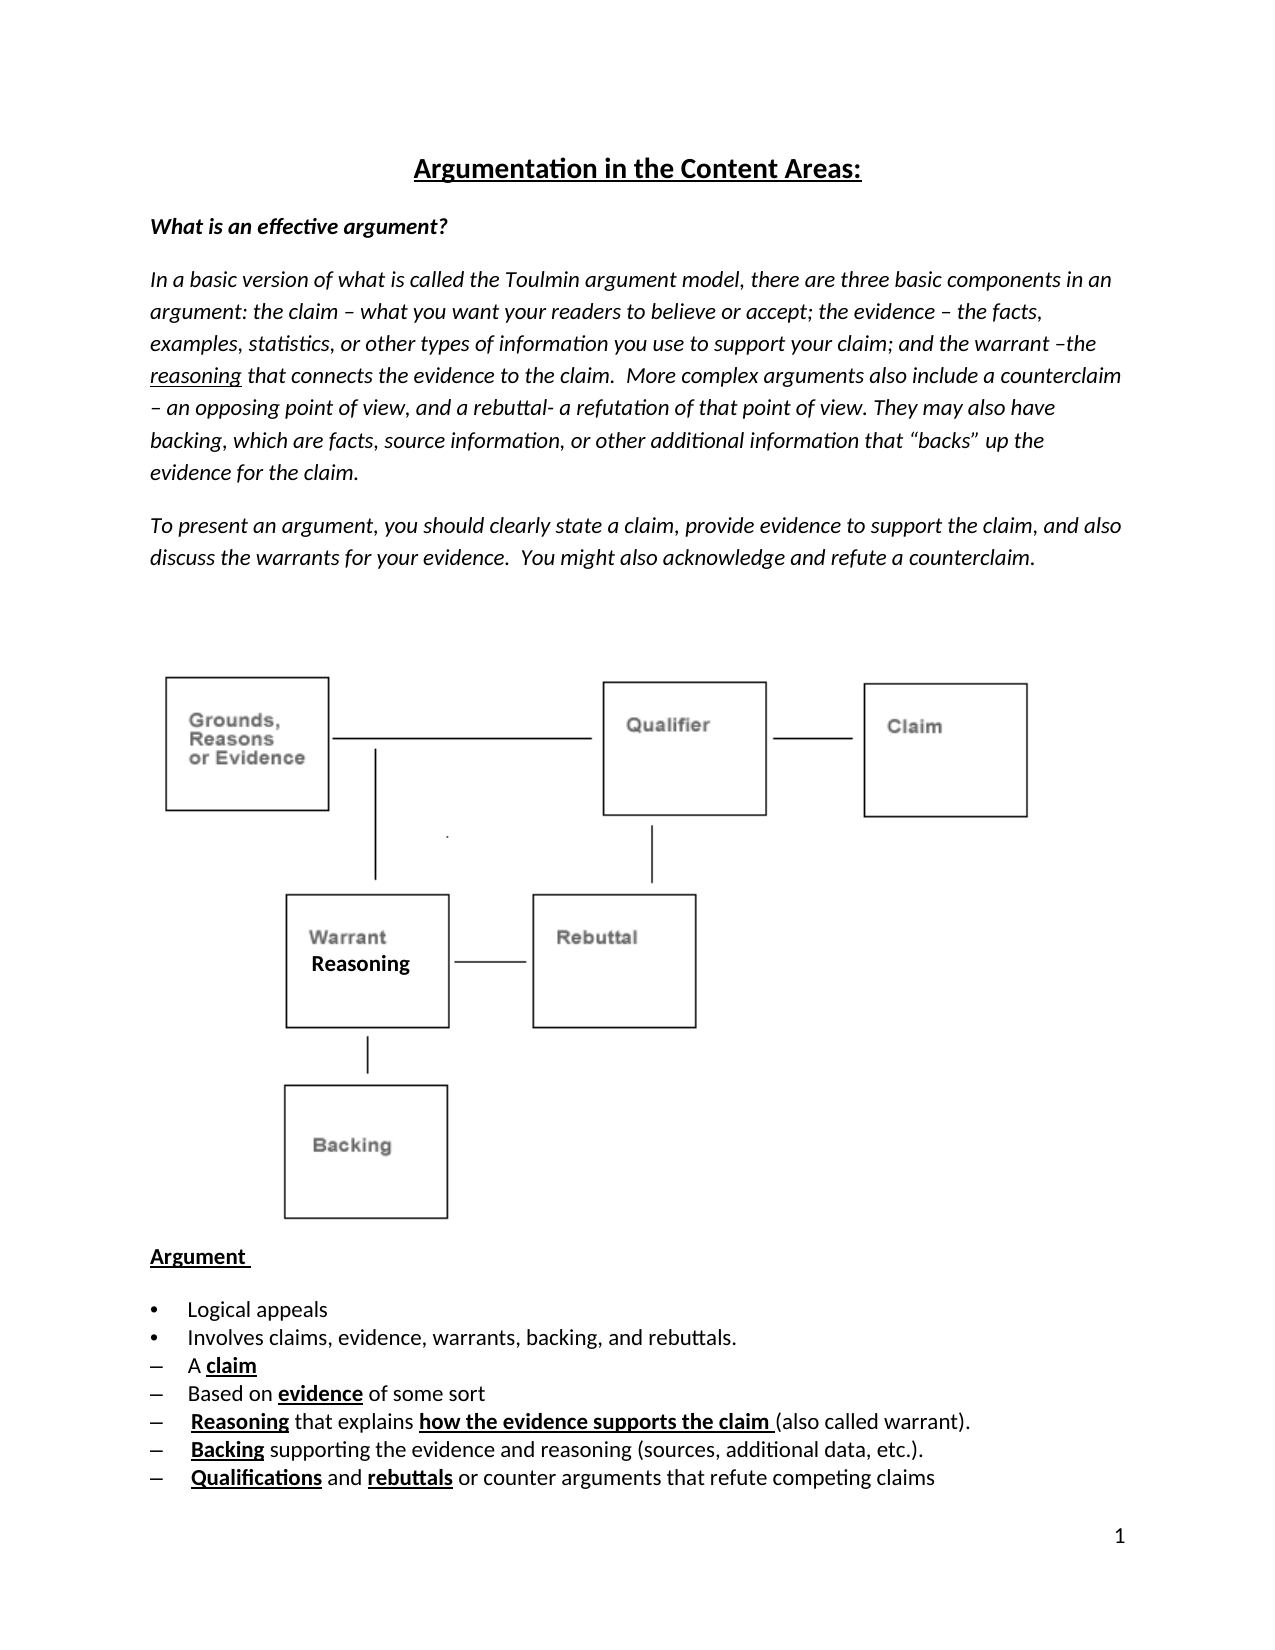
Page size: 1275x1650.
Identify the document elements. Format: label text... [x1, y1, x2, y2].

list Involves claims, evidence, warrants, backing, and rebuttals. [150, 1323, 1125, 1351]
text To present an argument, you should clearly state a claim, provide evidence to support the claim, and also discuss the warrants for your evidence. You might also acknowledge and refute a counterclaim. [150, 511, 1125, 571]
picture [150, 649, 1039, 1238]
list A claim [150, 1351, 1125, 1379]
list Qualifications and rebuttals or counter arguments that refute competing claims [150, 1463, 1125, 1491]
list Logical appeals [150, 1295, 1125, 1323]
text What is an effective argument? [150, 212, 1125, 240]
text In a basic version of what is called the Toulmin argument model, there are three basic components in an argument: the claim – what you want your readers to believe or accept; the evidence – the facts, examples, statistics, or other types of information you use to support your claim; and the warrant –the reasoning that connects the evidence to the claim. More complex arguments also include a counterclaim – an opposing point of view, and a rebuttal- a refutation of that point of view. They may also have backing, which are facts, source information, or other additional information that “backs” up the evidence for the claim. [150, 265, 1125, 486]
text Argumentation in the Content Areas: [150, 150, 1125, 186]
list Reasoning that explains how the evidence supports the claim (also called warrant). [150, 1407, 1125, 1435]
list Based on evidence of some sort [150, 1379, 1125, 1407]
list Backing supporting the evidence and reasoning (sources, additional data, etc.). [150, 1435, 1125, 1463]
